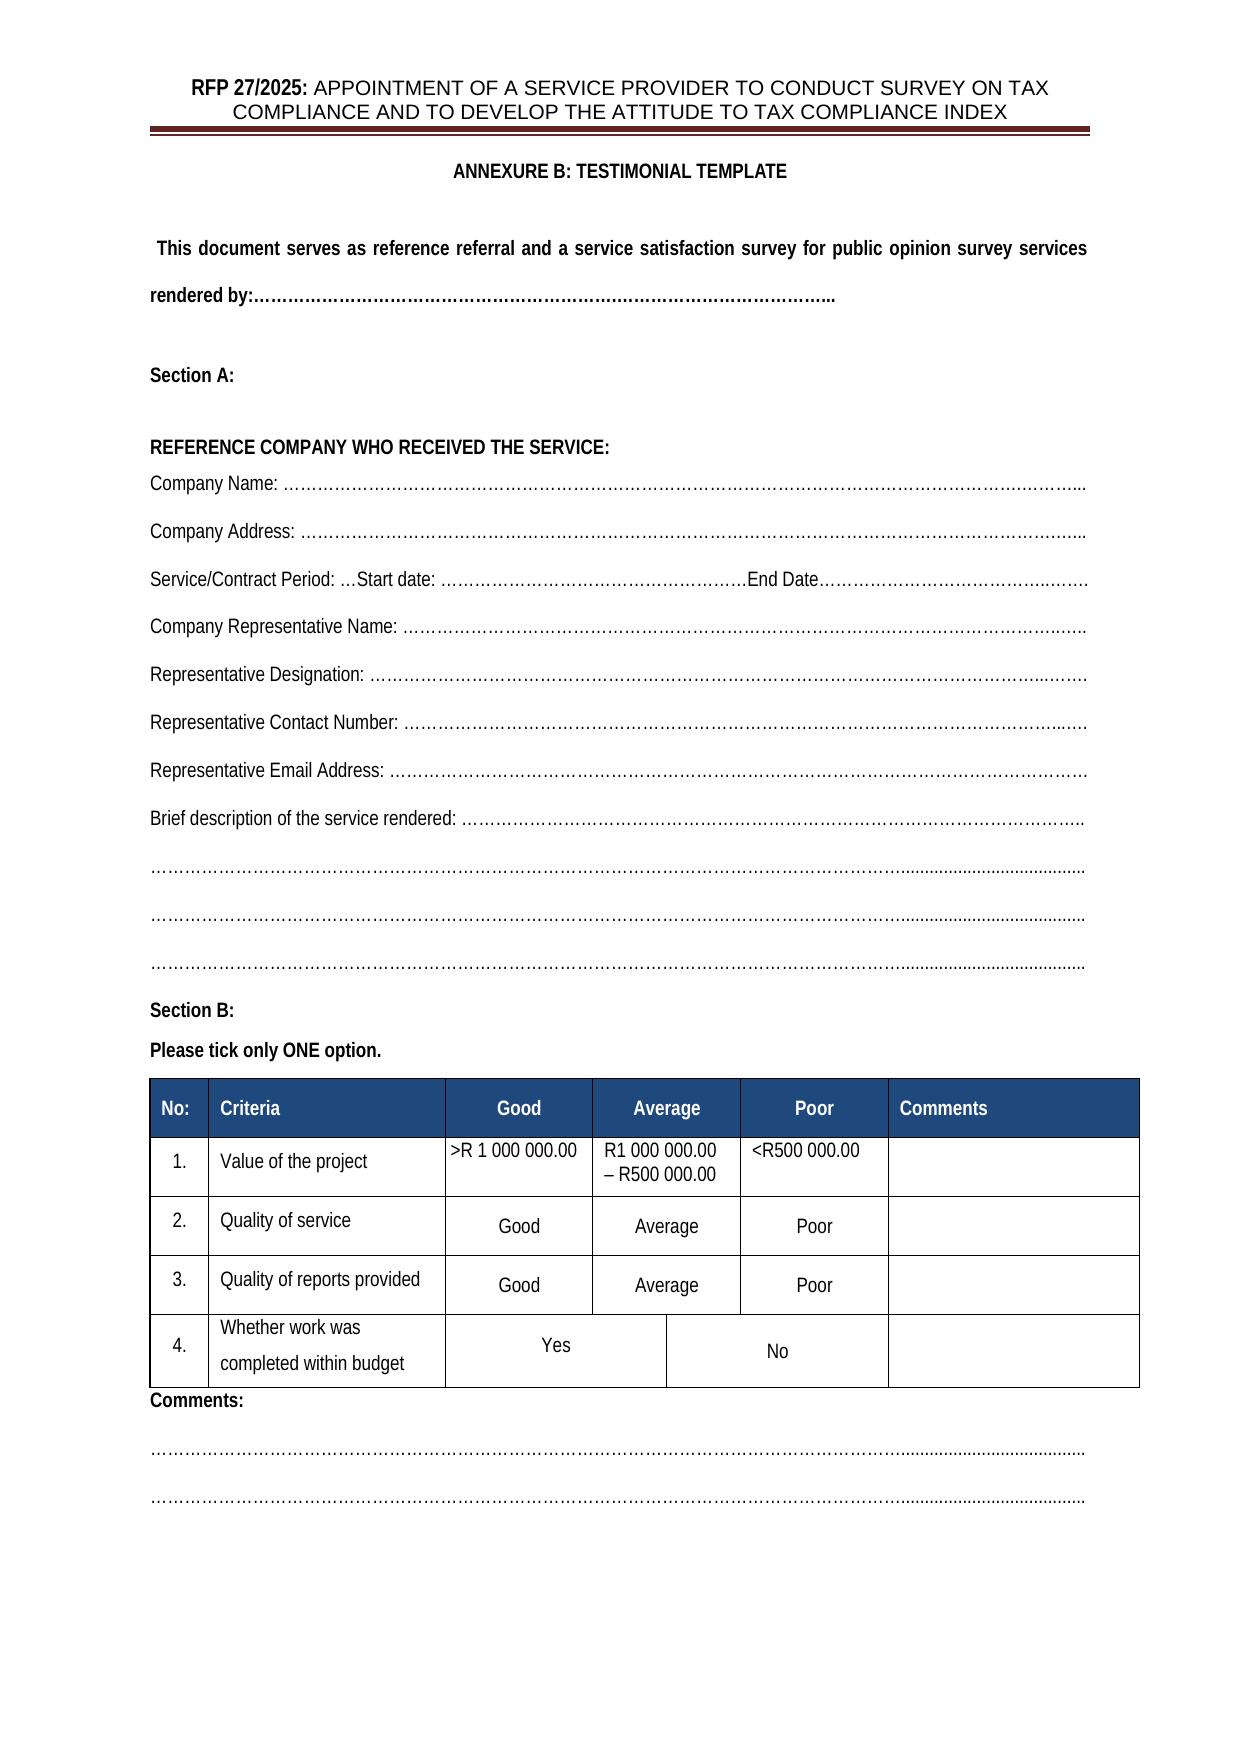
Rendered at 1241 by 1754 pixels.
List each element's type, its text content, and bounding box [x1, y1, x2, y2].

text Representative Designation: ………………………………………………………………………………………………………...……. [150, 662, 1090, 686]
table_cell Average [593, 1256, 740, 1314]
table_cell [889, 1315, 1139, 1387]
text Representative Email Address: …………………………………………………………………………………………………………… [150, 758, 1090, 782]
text ……………………………………………………………………………………………………………………....................................... [150, 950, 1090, 974]
table_cell Quality of service [209, 1197, 445, 1255]
table_cell R1 000 000.00 – R500 000.00 [593, 1138, 740, 1196]
text ……………………………………………………………………………………………………………………....................................... [150, 1484, 1090, 1508]
table_cell 4. [151, 1315, 208, 1387]
list Section A: [150, 363, 1090, 387]
table_cell 2. [151, 1197, 208, 1255]
subtitle aNNEXURE B: Testimonial TempLate [150, 159, 1090, 183]
table_header No: [151, 1079, 208, 1137]
table_header Average [593, 1079, 740, 1137]
text Brief description of the service rendered: ……………………………………………………………………………………………….. [150, 806, 1090, 830]
table_cell [889, 1138, 1139, 1196]
table_cell Good [446, 1256, 592, 1314]
text ……………………………………………………………………………………………………………………....................................... [150, 1436, 1090, 1460]
text Comments: [150, 1388, 1090, 1412]
table_cell Average [593, 1197, 740, 1255]
table_cell [889, 1256, 1139, 1314]
table_header Poor [741, 1079, 888, 1137]
text Service/Contract Period: …Start date: ………………………………………………End Date…………………………………..……. [150, 567, 1090, 591]
table_cell Quality of reports provided [209, 1256, 445, 1314]
list Section B: [150, 998, 1090, 1022]
text Representative Contact Number: ……………………………………………………………………………………………………...…. [150, 710, 1090, 734]
list Please tick only ONE option. [150, 1038, 1090, 1062]
table_cell Poor [741, 1197, 888, 1255]
list This document serves as reference referral and a service satisfaction survey for public opinion survey services rendered by:……………………………………………………….………………………………... [150, 236, 1090, 307]
table_header Good [446, 1079, 592, 1137]
table_cell >R 1 000 000.00 [446, 1138, 592, 1196]
table_cell Good [446, 1197, 592, 1255]
text Company Representative Name: ……………………………………………………………………………………………………..….. [150, 614, 1090, 638]
table_cell Whether work was completed within budget [209, 1315, 445, 1387]
table_cell 3. [151, 1256, 208, 1314]
text Company Address: …………………………………………………………………………………………………………………….…... [150, 519, 1090, 543]
table_cell Yes [446, 1315, 666, 1387]
table_header Criteria [209, 1079, 445, 1137]
table_cell [889, 1197, 1139, 1255]
text Company Name: ………………………………………………………………………………………………………………….………... [150, 471, 1090, 495]
text ……………………………………………………………………………………………………………………....................................... [150, 854, 1090, 878]
table_cell Value of the project [209, 1138, 445, 1196]
table_header Comments [889, 1079, 1139, 1137]
table_cell No [667, 1315, 888, 1387]
text REFERENCE COMPANY WHO RECEIVED THE SERVICE: [150, 435, 1090, 459]
table_cell 1. [151, 1138, 208, 1196]
table_cell Poor [741, 1256, 888, 1314]
table_cell <R500 000.00 [741, 1138, 888, 1196]
text ……………………………………………………………………………………………………………………....................................... [150, 902, 1090, 926]
